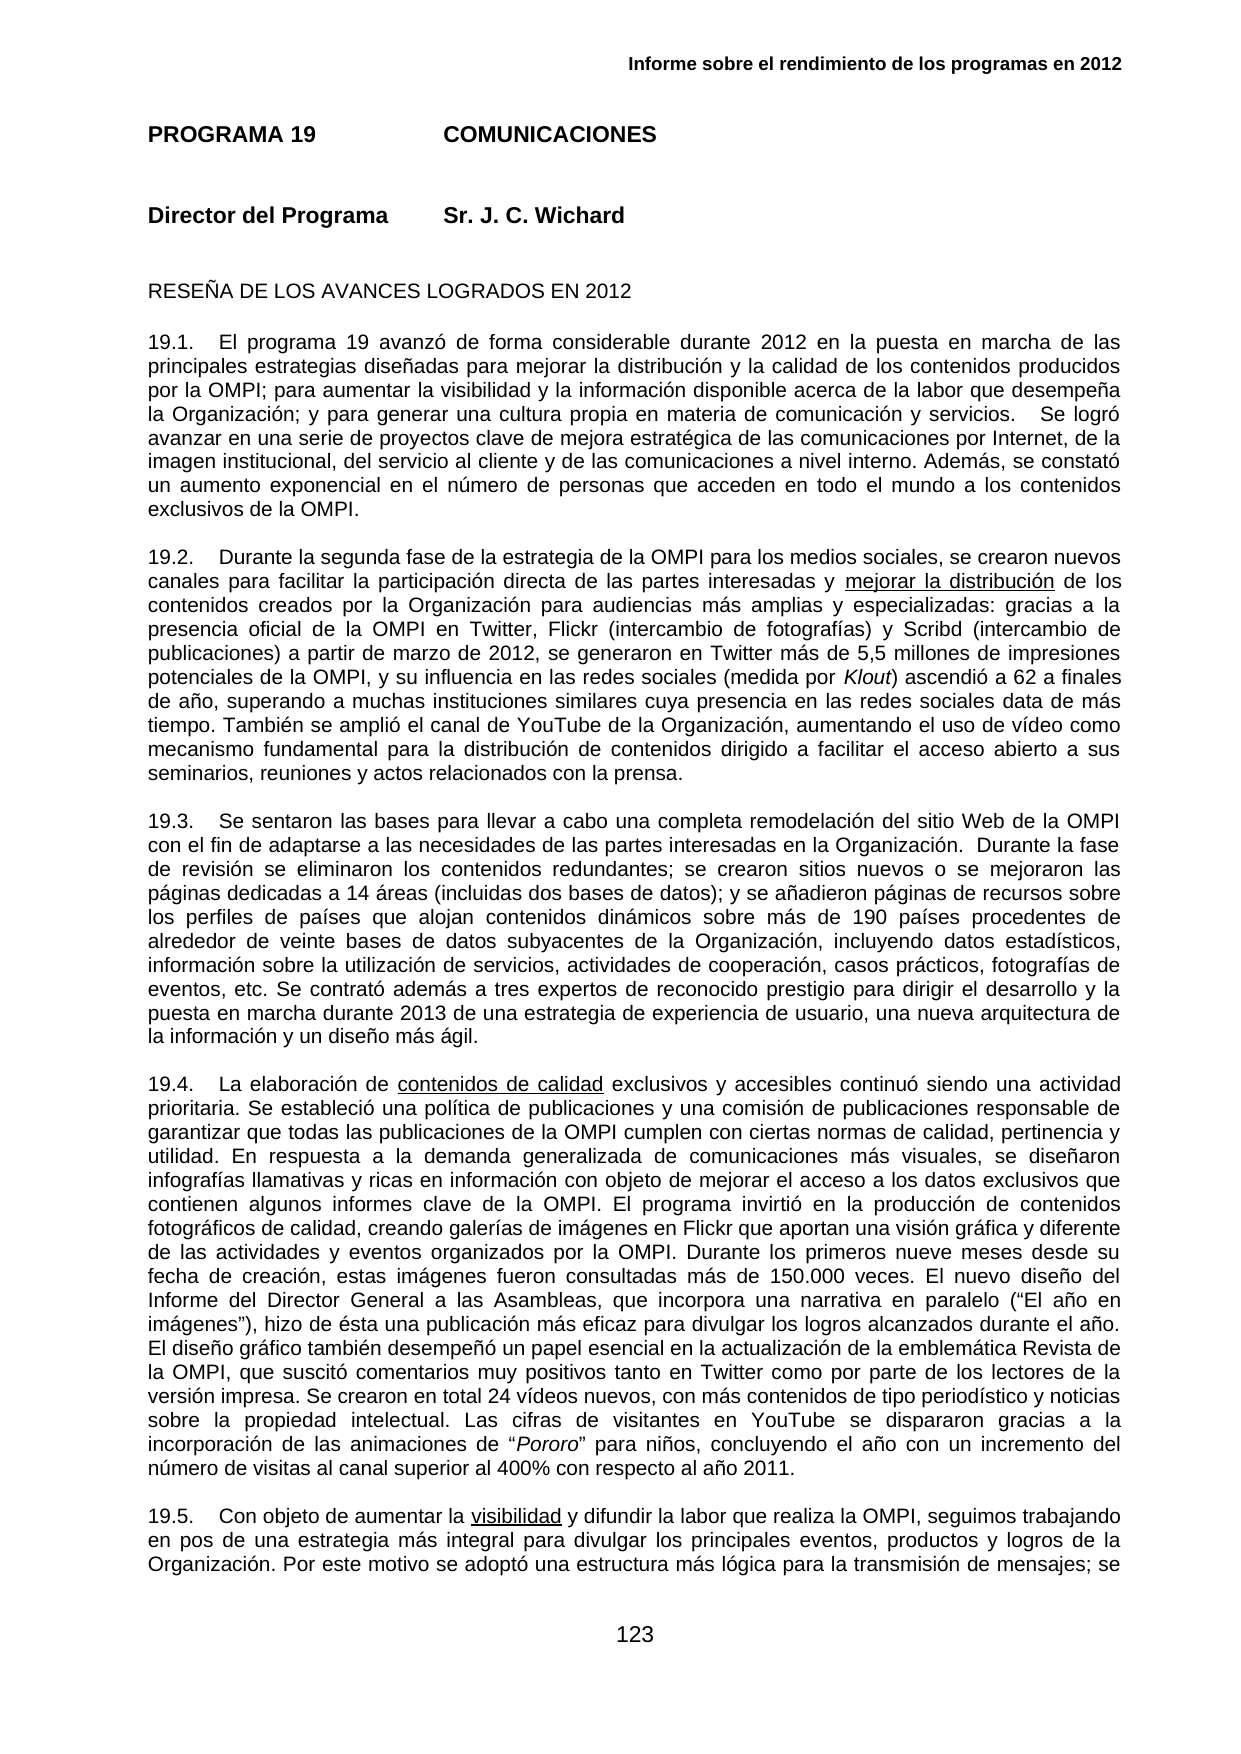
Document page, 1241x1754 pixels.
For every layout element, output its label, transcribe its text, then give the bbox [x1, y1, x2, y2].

text RESEÑA DE LOS AVANCES LOGRADOS EN 2012 [148, 276, 1122, 303]
list El programa 19 avanzó de forma considerable durante 2012 en la puesta en marcha de las principales estrategias diseñadas para mejorar la distribución y la calidad de los contenidos producidos por la OMPI; para aumentar la visibilidad y la información disponible acerca de la labor que desempeña la Organización; y para generar una cultura propia en materia de comunicación y servicios. Se logró avanzar en una serie de proyectos clave de mejora estratégica de las comunicaciones por Internet, de la imagen institucional, del servicio al cliente y de las comunicaciones a nivel interno. Además, se constató un aumento exponencial en el número de personas que acceden en todo el mundo a los contenidos exclusivos de la OMPI. [148, 329, 1122, 521]
list Se sentaron las bases para llevar a cabo una completa remodelación del sitio Web de la OMPI con el fin de adaptarse a las necesidades de las partes interesadas en la Organización. Durante la fase de revisión se eliminaron los contenidos redundantes; se crearon sitios nuevos o se mejoraron las páginas dedicadas a 14 áreas (incluidas dos bases de datos); y se añadieron páginas de recursos sobre los perfiles de países que alojan contenidos dinámicos sobre más de 190 países procedentes de alrededor de veinte bases de datos subyacentes de la Organización, incluyendo datos estadísticos, información sobre la utilización de servicios, actividades de cooperación, casos prácticos, fotografías de eventos, etc. Se contrató además a tres expertos de reconocido prestigio para dirigir el desarrollo y la puesta en marcha durante 2013 de una estrategia de experiencia de usuario, una nueva arquitectura de la información y un diseño más ágil. [148, 809, 1122, 1048]
list La elaboración de contenidos de calidad exclusivos y accesibles continuó siendo una actividad prioritaria. Se estableció una política de publicaciones y una comisión de publicaciones responsable de garantizar que todas las publicaciones de la OMPI cumplen con ciertas normas de calidad, pertinencia y utilidad. En respuesta a la demanda generalizada de comunicaciones más visuales, se diseñaron infografías llamativas y ricas en información con objeto de mejorar el acceso a los datos exclusivos que contienen algunos informes clave de la OMPI. El programa invirtió en la producción de contenidos fotográficos de calidad, creando galerías de imágenes en Flickr que aportan una visión gráfica y diferente de las actividades y eventos organizados por la OMPI. Durante los primeros nueve meses desde su fecha de creación, estas imágenes fueron consultadas más de 150.000 veces. El nuevo diseño del Informe del Director General a las Asambleas, que incorpora una narrativa en paralelo (“El año en imágenes”), hizo de ésta una publicación más eficaz para divulgar los logros alcanzados durante el año. El diseño gráfico también desempeñó un papel esencial en la actualización de la emblemática Revista de la OMPI, que suscitó comentarios muy positivos tanto en Twitter como por parte de los lectores de la versión impresa. Se crearon en total 24 vídeos nuevos, con más contenidos de tipo periodístico y noticias sobre la propiedad intelectual. Las cifras de visitantes en YouTube se dispararon gracias a la incorporación de las animaciones de “Pororo” para niños, concluyendo el año con un incremento del número de visitas al canal superior al 400% con respecto al año 2011. [148, 1072, 1122, 1479]
text Director del Programa Sr. J. C. Wichard [148, 202, 1122, 228]
subtitle PROGRAMA 19 COMUNICACIONES [148, 121, 1122, 148]
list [148, 1503, 1122, 1575]
list Durante la segunda fase de la estrategia de la OMPI para los medios sociales, se crearon nuevos canales para facilitar la participación directa de las partes interesadas y mejorar la distribución de los contenidos creados por la Organización para audiencias más amplias y especializadas: gracias a la presencia oficial de la OMPI en Twitter, Flickr (intercambio de fotografías) y Scribd (intercambio de publicaciones) a partir de marzo de 2012, se generaron en Twitter más de 5,5 millones de impresiones potenciales de la OMPI, y su influencia en las redes sociales (medida por Klout) ascendió a 62 a finales de año, superando a muchas instituciones similares cuya presencia en las redes sociales data de más tiempo. También se amplió el canal de YouTube de la Organización, aumentando el uso de vídeo como mecanismo fundamental para la distribución de contenidos dirigido a facilitar el acceso abierto a sus seminarios, reuniones y actos relacionados con la prensa. [148, 545, 1122, 785]
